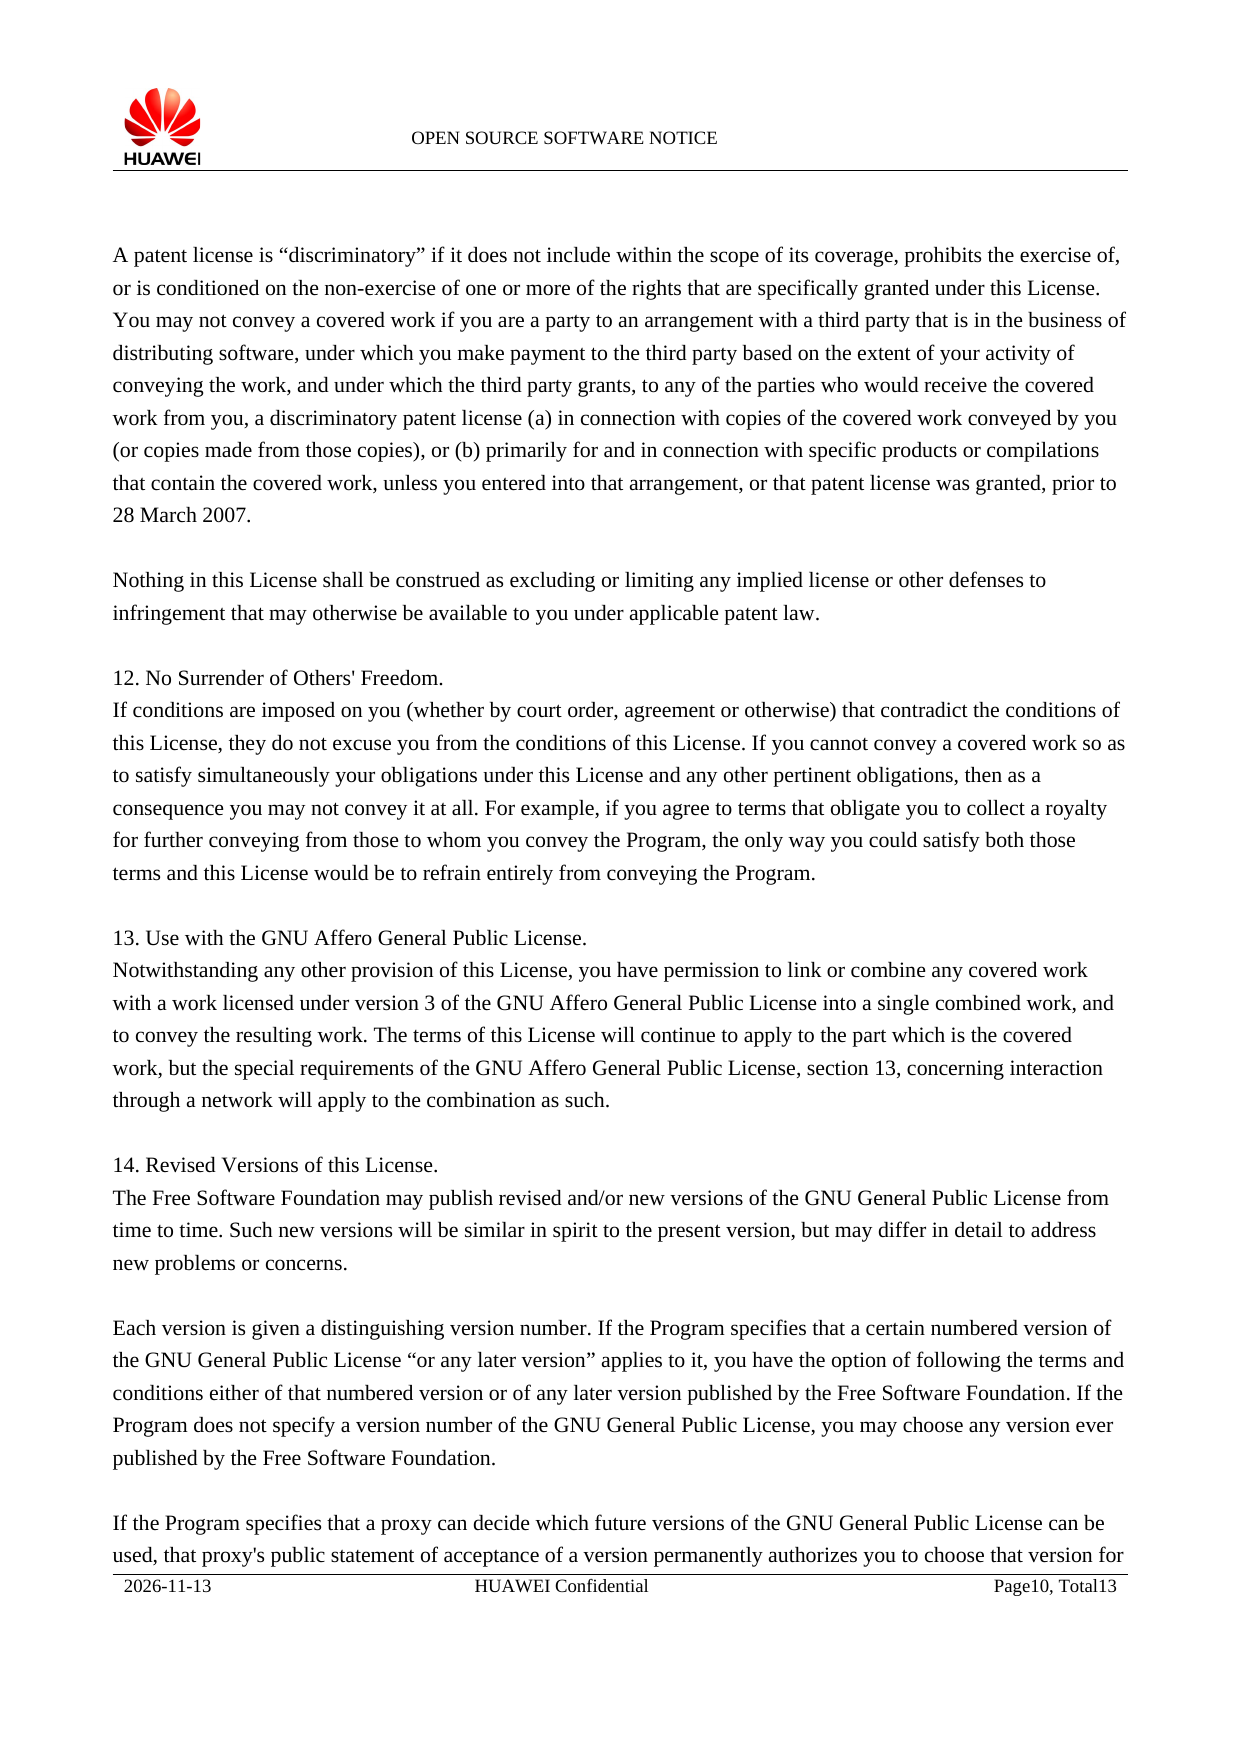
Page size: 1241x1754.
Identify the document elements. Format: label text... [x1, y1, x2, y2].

picture [124, 88, 201, 165]
